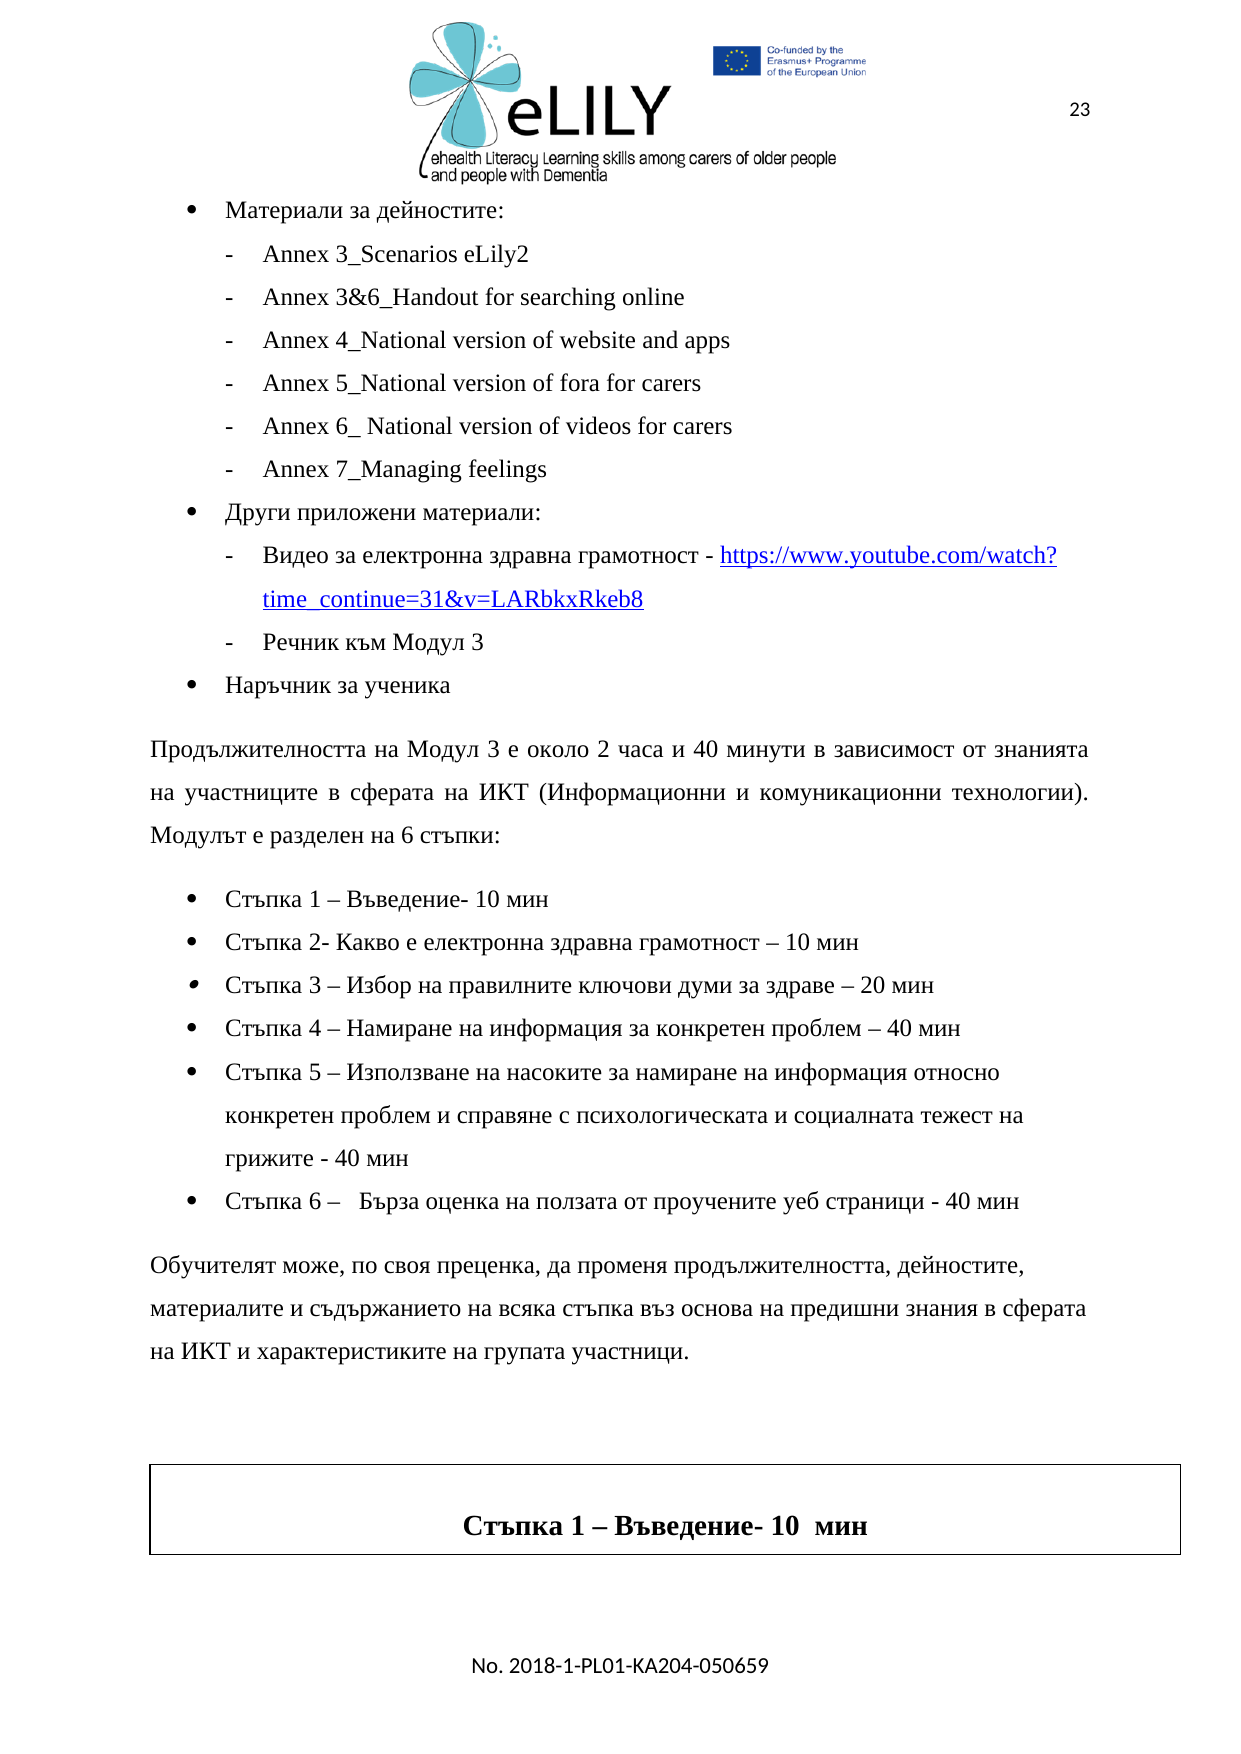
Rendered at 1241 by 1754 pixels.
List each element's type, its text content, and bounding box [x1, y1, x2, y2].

list Речник към Модул 3 [225, 627, 1090, 656]
list Стъпка 3 – Избор на правилните ключови думи за здраве – 20 мин [187, 970, 1090, 999]
list Annex 6_ National version of videos for carers [225, 411, 1090, 440]
list Наръчник за ученика [187, 670, 1090, 699]
list Annex 5_National version of fora for carers [225, 368, 1090, 397]
picture [409, 22, 866, 185]
list Стъпка 2- Какво е електронна здравна грамотност – 10 мин [187, 927, 1090, 956]
list Annex 4_National version of website and apps [225, 325, 1090, 354]
list Стъпка 4 – Намиране на информация за конкретен проблем – 40 мин [187, 1013, 1090, 1042]
list Annex 3&6_Handout for searching online [225, 282, 1090, 311]
list Други приложени материали: [187, 497, 1090, 526]
list Видео за електронна здравна грамотност - https://www.youtube.com/watch?time_continue=31&v=LARbkxRkeb8 [225, 541, 1090, 612]
list Стъпка 5 – Използване на насоките за намиране на информация относно конкретен проблем и справяне с психологическата и социалната тежест на грижите - 40 мин [187, 1057, 1090, 1172]
list Стъпка 1 – Въведение- 10 мин [187, 884, 1090, 913]
list Стъпка 6 – Бърза оценка на ползата от проучените уеб страници - 40 мин [187, 1186, 1090, 1215]
list Annex 7_Managing feelings [225, 454, 1090, 483]
list Annex 3_Scenarios eLily2 [225, 239, 1090, 267]
text Продължителността на Модул 3 е около 2 часа и 40 минути в зависимост от знанията на участниците в сферата на ИКТ (Информационни и комуникационни технологии). Модулът е разделен на 6 стъпки: [150, 734, 1090, 849]
text Обучителят може, по своя преценка, да променя продължителността, дейностите, материалите и съдържанието на всяка стъпка въз основа на предишни знания в сферата на ИКТ и характеристиките на групата участници. [150, 1250, 1090, 1365]
list Материали за дейностите: [187, 196, 1090, 224]
